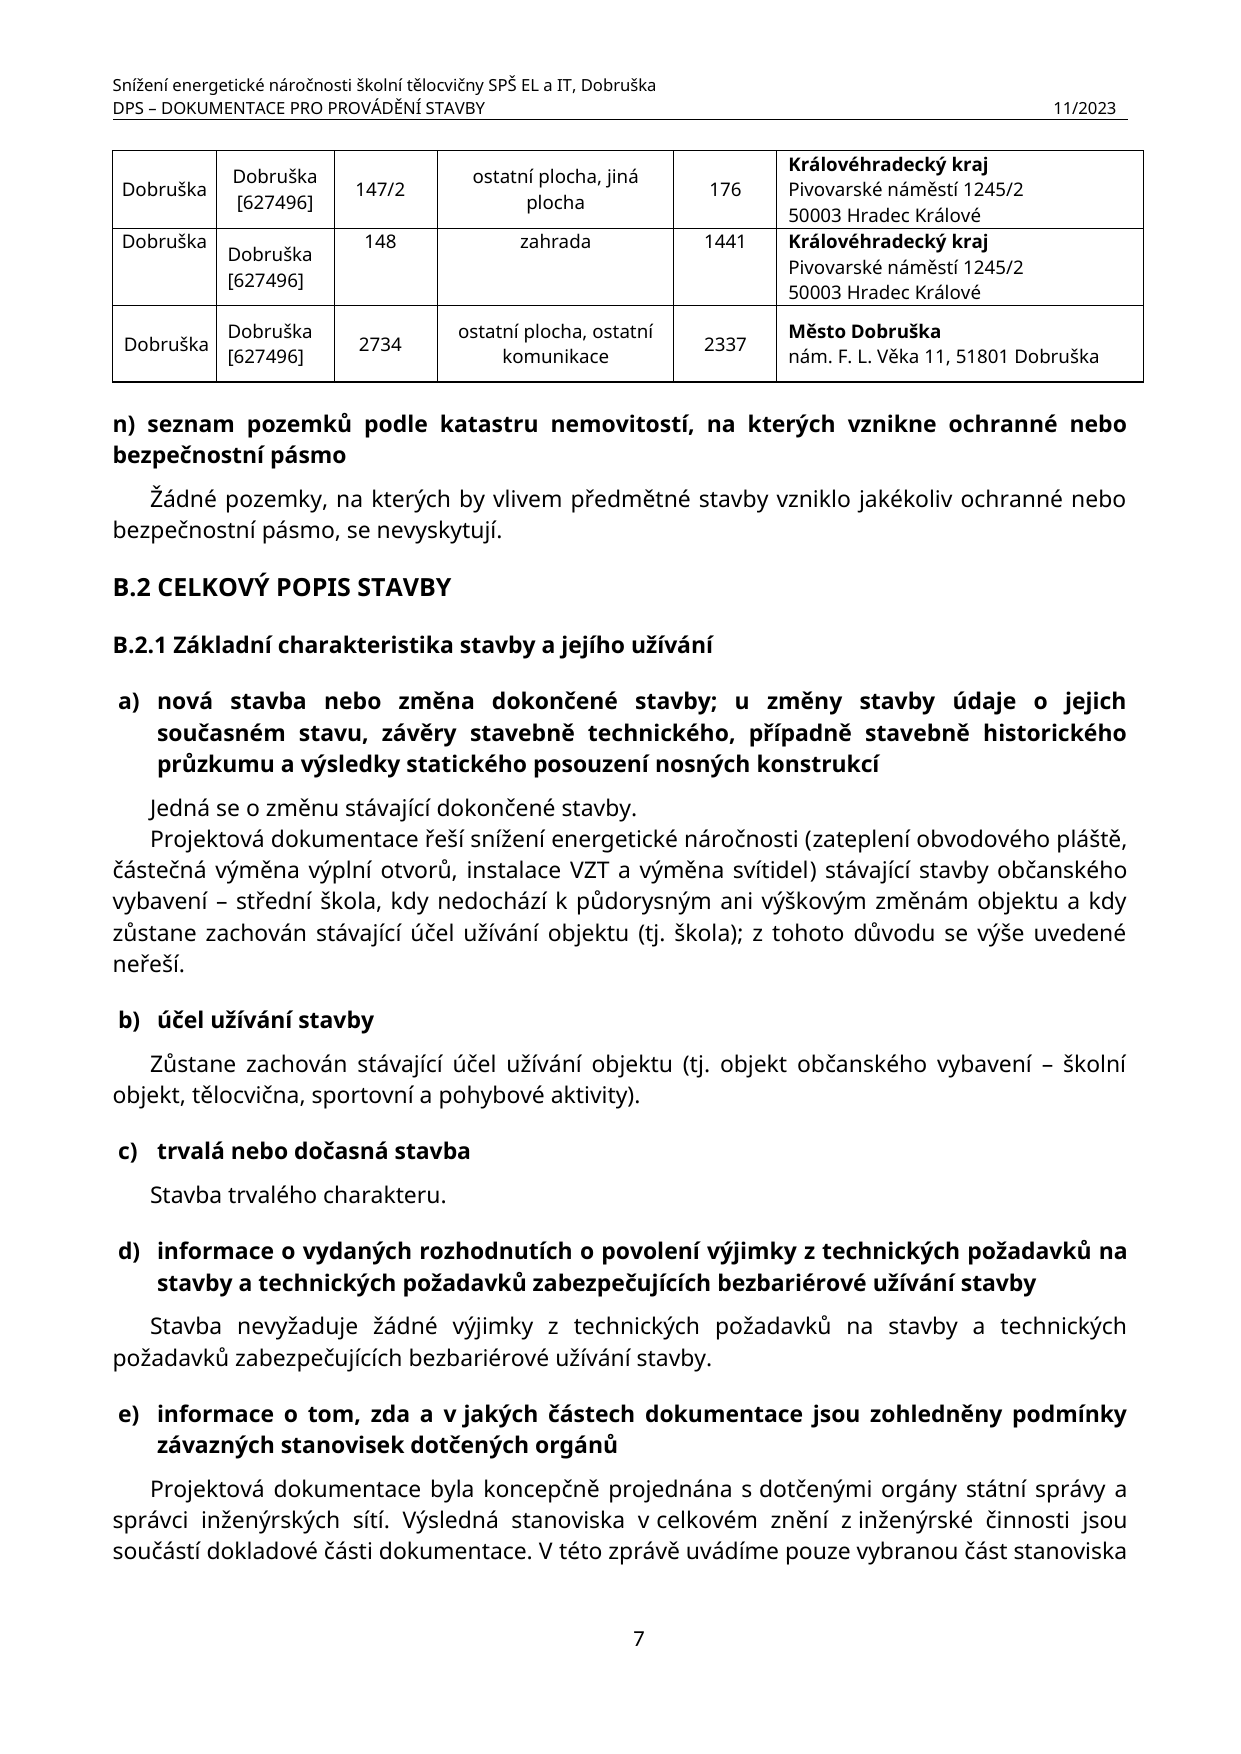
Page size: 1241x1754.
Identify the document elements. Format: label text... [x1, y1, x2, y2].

table_cell 2734 [335, 306, 437, 381]
table_cell Dobruška [113, 151, 216, 228]
table_cell ostatní plocha, jiná plocha [438, 151, 673, 228]
list informace o tom, zda a v jakých částech dokumentace jsou zohledněny podmínky závazných stanovisek dotčených orgánů [118, 1398, 1128, 1460]
table_cell 176 [674, 151, 776, 228]
list účel užívání stavby [118, 1004, 1128, 1035]
text Jedná se o změnu stávající dokončené stavby. [112, 792, 1128, 823]
table_cell ostatní plocha, ostatní komunikace [438, 306, 673, 381]
table_cell Město Dobruška nám. F. L. Věka 11, 51801 Dobruška [777, 306, 1143, 381]
text Zůstane zachován stávající účel užívání objektu (tj. objekt občanského vybavení – školní objekt, tělocvična, sportovní a pohybové aktivity). [112, 1048, 1128, 1110]
table_cell 147/2 [335, 151, 437, 228]
text Žádné pozemky, na kterých by vlivem předmětné stavby vzniklo jakékoliv ochranné nebo bezpečnostní pásmo, se nevyskytují. [112, 482, 1128, 545]
table_cell Dobruška [627496] [217, 151, 334, 228]
table_cell 148 [335, 229, 437, 305]
table_cell zahrada [438, 229, 673, 305]
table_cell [777, 229, 1143, 305]
list trvalá nebo dočasná stavba [118, 1135, 1128, 1167]
table_cell Dobruška [627496] [217, 229, 334, 305]
list informace o vydaných rozhodnutích o povolení výjimky z technických požadavků na stavby a technických požadavků zabezpečujících bezbariérové užívání stavby [118, 1235, 1128, 1298]
table_cell Dobruška [113, 229, 216, 305]
table_cell Dobruška [113, 306, 216, 381]
subtitle B.2 Celkový popis stavby [112, 570, 1128, 604]
text Stavba trvalého charakteru. [112, 1179, 1128, 1210]
table_cell 2337 [674, 306, 776, 381]
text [112, 1473, 1128, 1567]
list nová stavba nebo změna dokončené stavby; u změny stavby údaje o jejich současném stavu, závěry stavebně technického, případně stavebně historického průzkumu a výsledky statického posouzení nosných konstrukcí [118, 685, 1128, 779]
text Projektová dokumentace řeší snížení energetické náročnosti (zateplení obvodového pláště, částečná výměna výplní otvorů, instalace VZT a výměna svítidel) stávající stavby občanského vybavení – střední škola, kdy nedochází k půdorysným ani výškovým změnám objektu a kdy zůstane zachován stávající účel užívání objektu (tj. škola); z tohoto důvodu se výše uvedené neřeší. [112, 823, 1128, 979]
subtitle B.2.1 Základní charakteristika stavby a jejího užívání [112, 629, 1128, 660]
text Stavba nevyžaduje žádné výjimky z technických požadavků na stavby a technických požadavků zabezpečujících bezbariérové užívání stavby. [112, 1310, 1128, 1373]
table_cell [777, 151, 1143, 228]
table_cell 1441 [674, 229, 776, 305]
table_cell Dobruška [627496] [217, 306, 334, 381]
text n) seznam pozemků podle katastru nemovitostí, na kterých vznikne ochranné nebo bezpečnostní pásmo [112, 407, 1128, 470]
